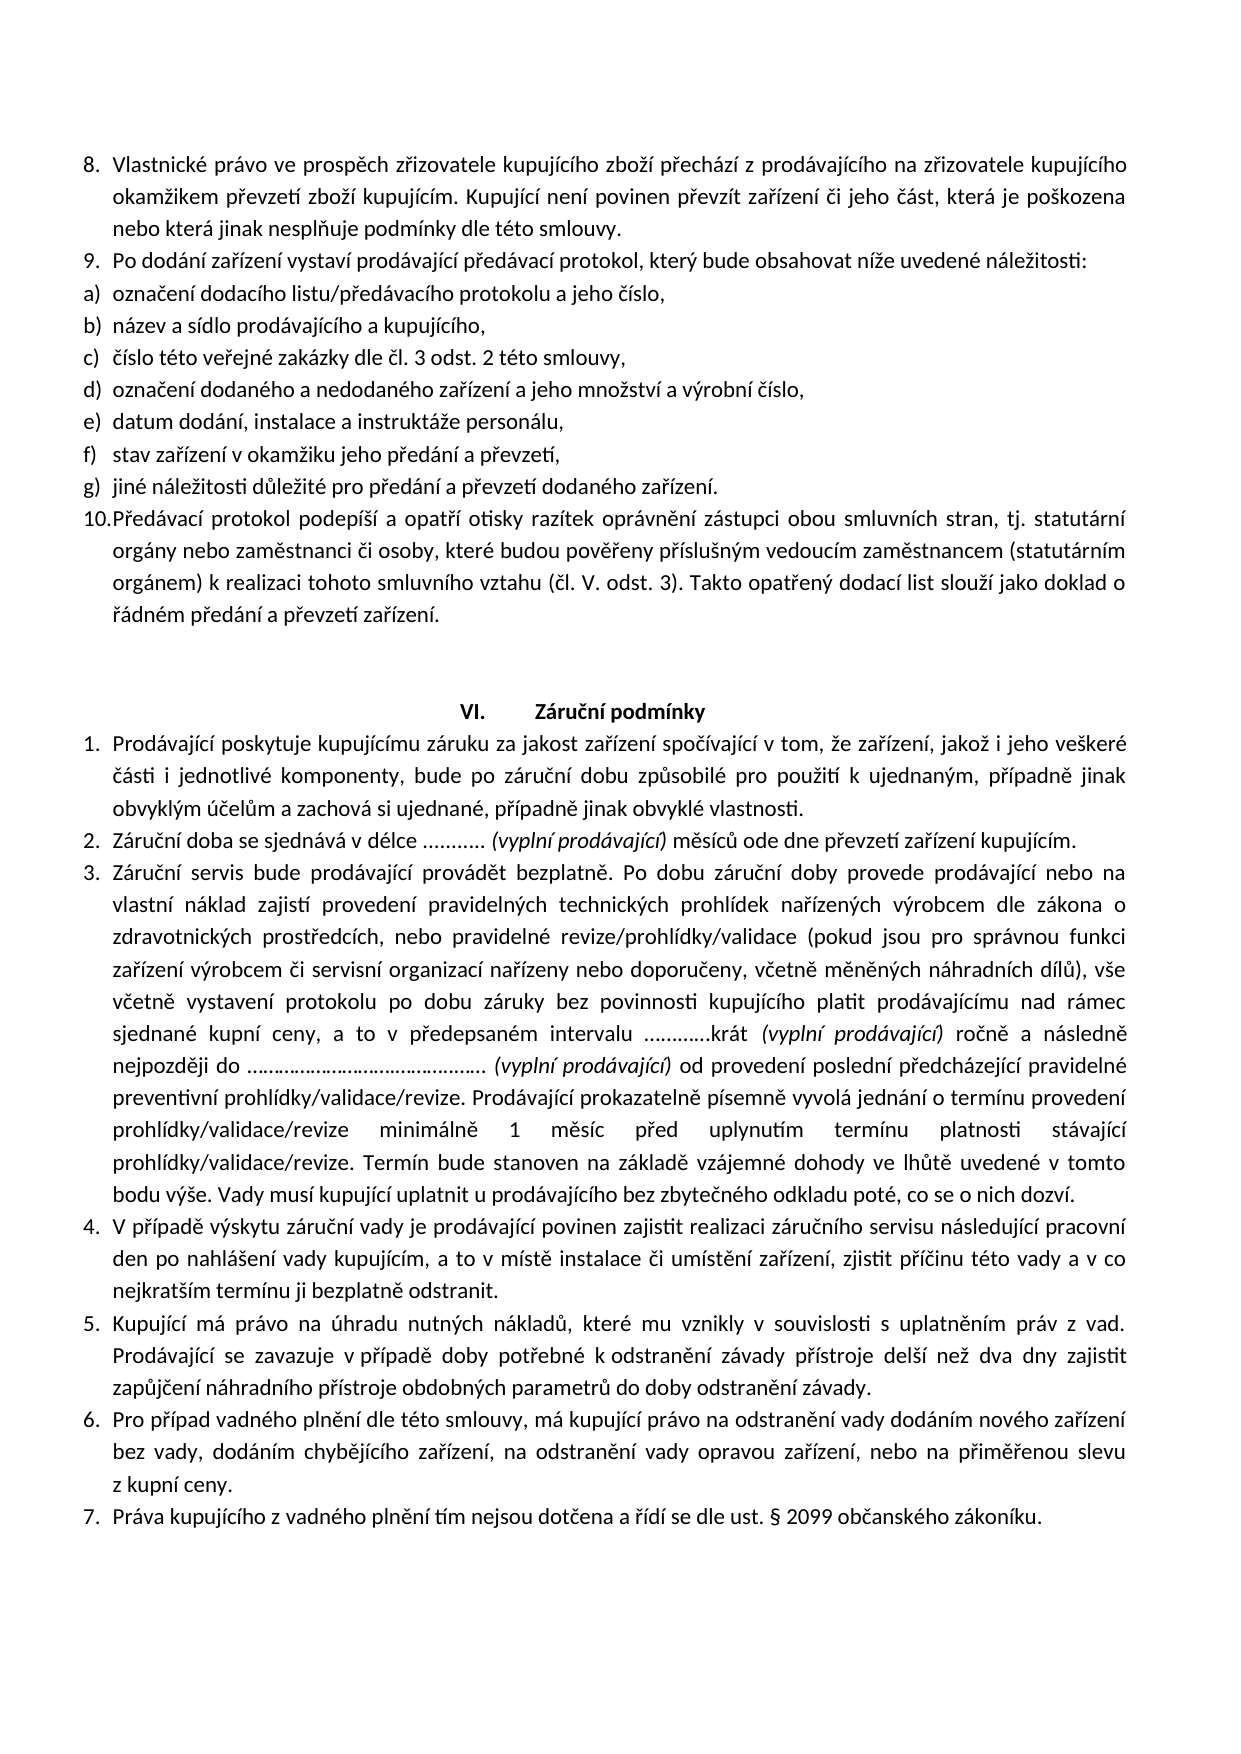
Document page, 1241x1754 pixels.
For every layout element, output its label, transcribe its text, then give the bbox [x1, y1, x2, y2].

list Záruční servis bude prodávající provádět bezplatně. Po dobu záruční doby provede prodávající nebo na vlastní náklad zajistí provedení pravidelných technických prohlídek nařízených výrobcem dle zákona o zdravotnických prostředcích, nebo pravidelné revize/prohlídky/validace (pokud jsou pro správnou funkci zařízení výrobcem či servisní organizací nařízeny nebo doporučeny, včetně měněných náhradních dílů), vše včetně vystavení protokolu po dobu záruky bez povinnosti kupujícího platit prodávajícímu nad rámec sjednané kupní ceny, a to v předepsaném intervalu …...…...krát (vyplní prodávající) ročně a následně nejpozději do ……………………….………..…… (vyplní prodávající) od provedení poslední předcházející pravidelné preventivní prohlídky/validace/revize. Prodávající prokazatelně písemně vyvolá jednání o termínu provedení prohlídky/validace/revize minimálně 1 měsíc před uplynutím termínu platnosti stávající prohlídky/validace/revize. Termín bude stanoven na základě vzájemné dohody ve lhůtě uvedené v tomto bodu výše. Vady musí kupující uplatnit u prodávajícího bez zbytečného odkladu poté, co se o nich dozví. [83, 858, 1128, 1208]
list Prodávající poskytuje kupujícímu záruku za jakost zařízení spočívající v tom, že zařízení, jakož i jeho veškeré části i jednotlivé komponenty, bude po záruční dobu způsobilé pro použití k ujednaným, případně jinak obvyklým účelům a zachová si ujednané, případně jinak obvyklé vlastnosti. [83, 729, 1128, 822]
list označení dodaného a nedodaného zařízení a jeho množství a výrobní číslo, [83, 375, 1128, 403]
list datum dodání, instalace a instruktáže personálu, [83, 407, 1128, 436]
list číslo této veřejné zakázky dle čl. 3 odst. 2 této smlouvy, [83, 343, 1128, 371]
list Předávací protokol podepíší a opatří otisky razítek oprávnění zástupci obou smluvních stran, tj. statutární orgány nebo zaměstnanci či osoby, které budou pověřeny příslušným vedoucím zaměstnancem (statutárním orgánem) k realizaci tohoto smluvního vztahu (čl. V. odst. 3). Takto opatřený dodací list slouží jako doklad o řádném předání a převzetí zařízení. [83, 504, 1128, 629]
list Po dodání zařízení vystaví prodávající předávací protokol, který bude obsahovat níže uvedené náležitosti: [83, 247, 1128, 274]
list Pro případ vadného plnění dle této smlouvy, má kupující právo na odstranění vady dodáním nového zařízení bez vady, dodáním chybějícího zařízení, na odstranění vady opravou zařízení, nebo na přiměřenou slevu z kupní ceny. [83, 1405, 1128, 1498]
list Záruční podmínky [37, 697, 1128, 725]
list Vlastnické právo ve prospěch zřizovatele kupujícího zboží přechází z prodávajícího na zřizovatele kupujícího okamžikem převzetí zboží kupujícím. Kupující není povinen převzít zařízení či jeho část, která je poškozena nebo která jinak nesplňuje podmínky dle této smlouvy. [83, 150, 1128, 242]
list označení dodacího listu/předávacího protokolu a jeho číslo, [83, 279, 1128, 307]
list název a sídlo prodávajícího a kupujícího, [83, 311, 1128, 339]
list Práva kupujícího z vadného plnění tím nejsou dotčena a řídí se dle ust. § 2099 občanského zákoníku. [83, 1502, 1128, 1530]
list jiné náležitosti důležité pro předání a převzetí dodaného zařízení. [83, 472, 1128, 500]
list Kupující má právo na úhradu nutných nákladů, které mu vznikly v souvislosti s uplatněním práv z vad. Prodávající se zavazuje v případě doby potřebné k odstranění závady přístroje delší než dva dny zajistit zapůjčení náhradního přístroje obdobných parametrů do doby odstranění závady. [83, 1309, 1128, 1401]
list V případě výskytu záruční vady je prodávající povinen zajistit realizaci záručního servisu následující pracovní den po nahlášení vady kupujícím, a to v místě instalace či umístění zařízení, zjistit příčinu této vady a v co nejkratším termínu ji bezplatně odstranit. [83, 1212, 1128, 1304]
list Záruční doba se sjednává v délce ........... (vyplní prodávající) měsíců ode dne převzetí zařízení kupujícím. [83, 826, 1128, 854]
list stav zařízení v okamžiku jeho předání a převzetí, [83, 440, 1128, 468]
